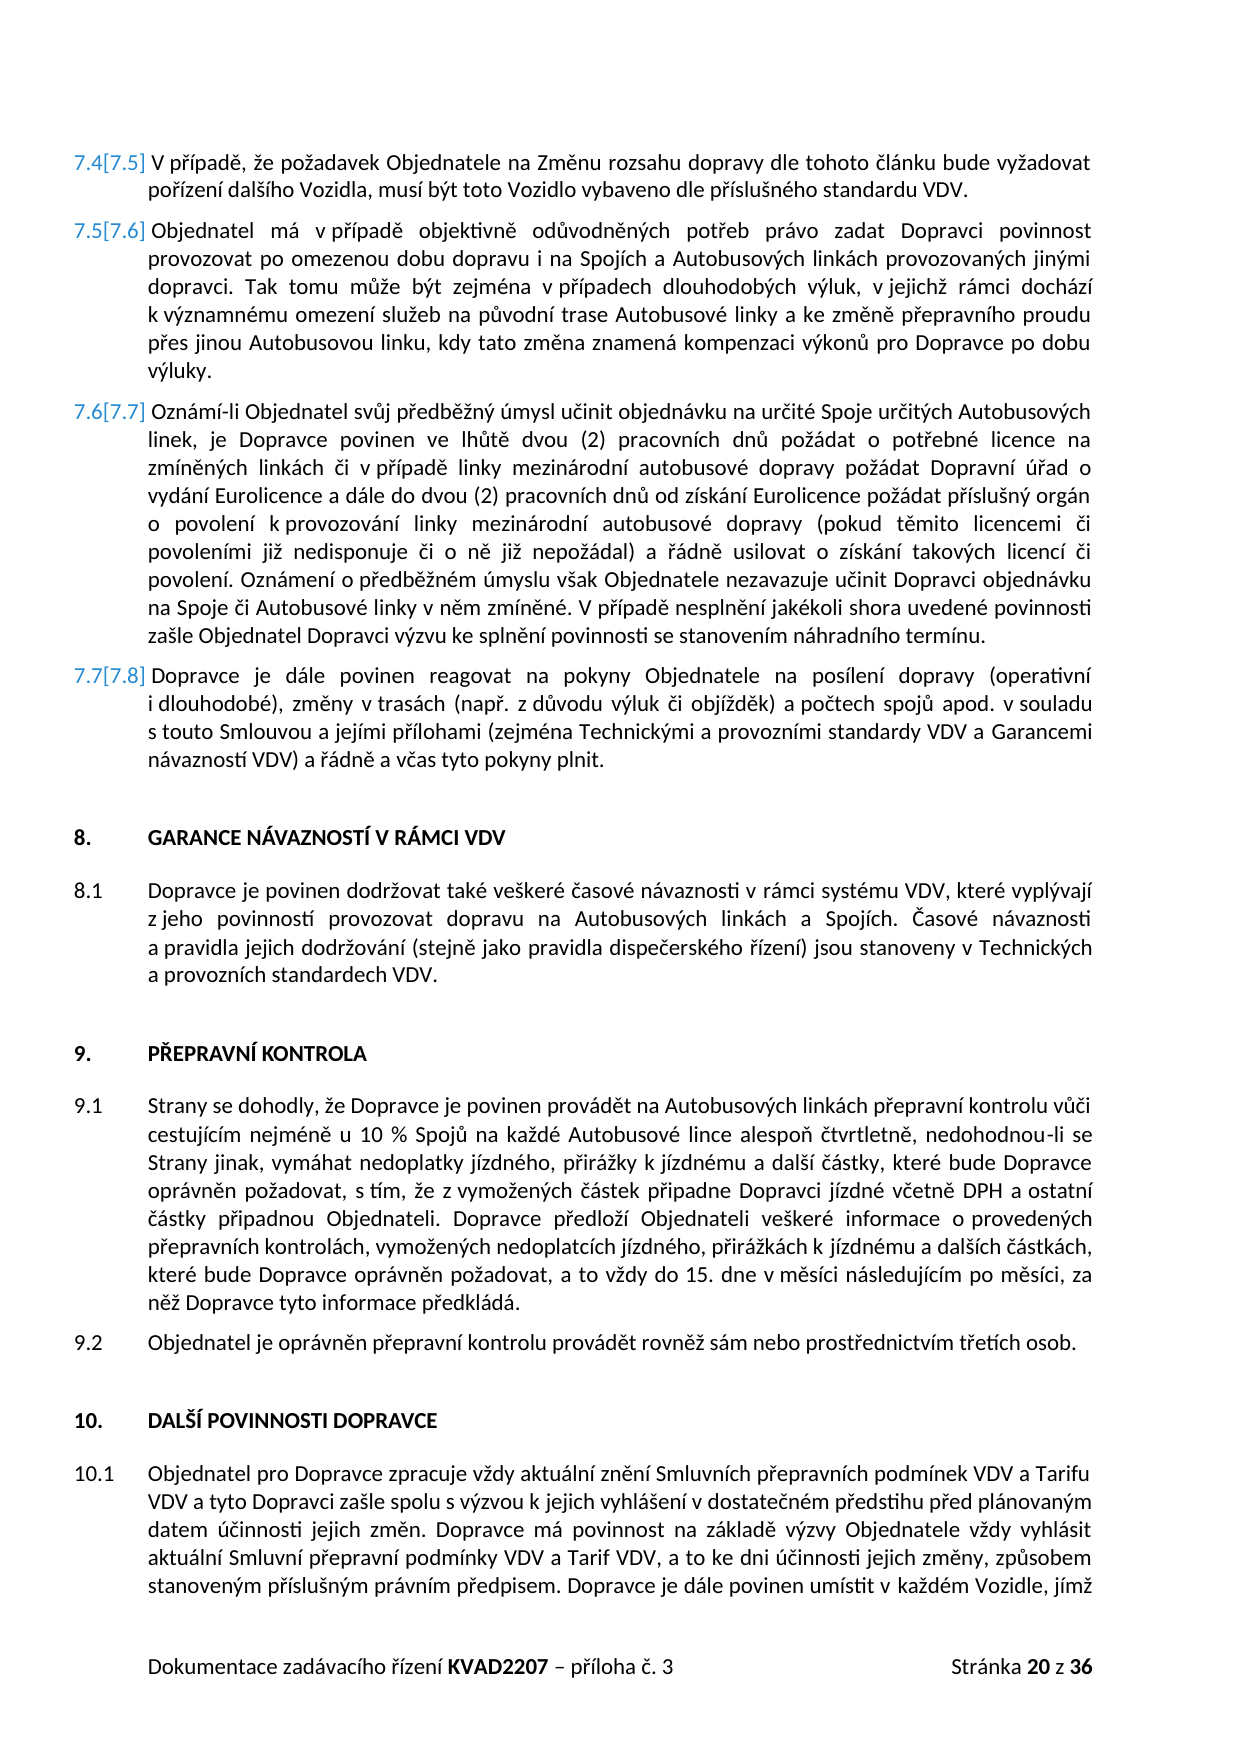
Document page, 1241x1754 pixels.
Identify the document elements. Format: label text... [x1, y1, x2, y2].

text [74, 1459, 1093, 1599]
text Objednatel má v případě objektivně odůvodněných potřeb právo zadat Dopravci povinnost provozovat po omezenou dobu dopravu i na Spojích a Autobusových linkách provozovaných jinými dopravci. Tak tomu může být zejména v případech dlouhodobých výluk, v jejichž rámci dochází k významnému omezení služeb na původní trase Autobusové linky a ke změně přepravního proudu přes jinou Autobusovou linku, kdy tato změna znamená kompenzaci výkonů pro Dopravce po dobu výluky. [74, 216, 1093, 384]
subtitle Další povinnosti Dopravce [74, 1406, 1093, 1434]
text Objednatel je oprávněn přepravní kontrolu provádět rovněž sám nebo prostřednictvím třetích osob. [74, 1328, 1093, 1356]
subtitle Garance návazností v rámci VDV [74, 823, 1093, 852]
text V případě, že požadavek Objednatele na Změnu rozsahu dopravy dle tohoto článku bude vyžadovat pořízení dalšího Vozidla, musí být toto Vozidlo vybaveno dle příslušného standardu VDV. [74, 148, 1093, 204]
text Dopravce je povinen dodržovat také veškeré časové návaznosti v rámci systému VDV, které vyplývají z jeho povinností provozovat dopravu na Autobusových linkách a Spojích. Časové návaznosti a pravidla jejich dodržování (stejně jako pravidla dispečerského řízení) jsou stanoveny v Technických a provozních standardech VDV. [74, 877, 1093, 989]
text Strany se dohodly, že Dopravce je povinen provádět na Autobusových linkách přepravní kontrolu vůči cestujícím nejméně u 10 % Spojů na každé Autobusové lince alespoň čtvrtletně, nedohodnou-li se Strany jinak, vymáhat nedoplatky jízdného, přirážky k jízdnému a další částky, které bude Dopravce oprávněn požadovat, s tím, že z vymožených částek připadne Dopravci jízdné včetně DPH a ostatní částky připadnou Objednateli. Dopravce předloží Objednateli veškeré informace o provedených přepravních kontrolách, vymožených nedoplatcích jízdného, přirážkách k jízdnému a dalších částkách, které bude Dopravce oprávněn požadovat, a to vždy do 15. dne v měsíci následujícím po měsíci, za něž Dopravce tyto informace předkládá. [74, 1092, 1093, 1316]
text Dopravce je dále povinen reagovat na pokyny Objednatele na posílení dopravy (operativní i dlouhodobé), změny v trasách (např. z důvodu výluk či objížděk) a počtech spojů apod. v souladu s touto Smlouvou a jejími přílohami (zejména Technickými a provozními standardy VDV a Garancemi návazností VDV) a řádně a včas tyto pokyny plnit. [74, 661, 1093, 773]
text Oznámí-li Objednatel svůj předběžný úmysl učinit objednávku na určité Spoje určitých Autobusových linek, je Dopravce povinen ve lhůtě dvou (2) pracovních dnů požádat o potřebné licence na zmíněných linkách či v případě linky mezinárodní autobusové dopravy požádat Dopravní úřad o vydání Eurolicence a dále do dvou (2) pracovních dnů od získání Eurolicence požádat příslušný orgán o povolení k provozování linky mezinárodní autobusové dopravy (pokud těmito licencemi či povoleními již nedisponuje či o ně již nepožádal) a řádně usilovat o získání takových licencí či povolení. Oznámení o předběžném úmyslu však Objednatele nezavazuje učinit Dopravci objednávku na Spoje či Autobusové linky v něm zmíněné. V případě nesplnění jakékoli shora uvedené povinnosti zašle Objednatel Dopravci výzvu ke splnění povinnosti se stanovením náhradního termínu. [74, 397, 1093, 649]
subtitle Přepravní kontrola [74, 1039, 1093, 1067]
